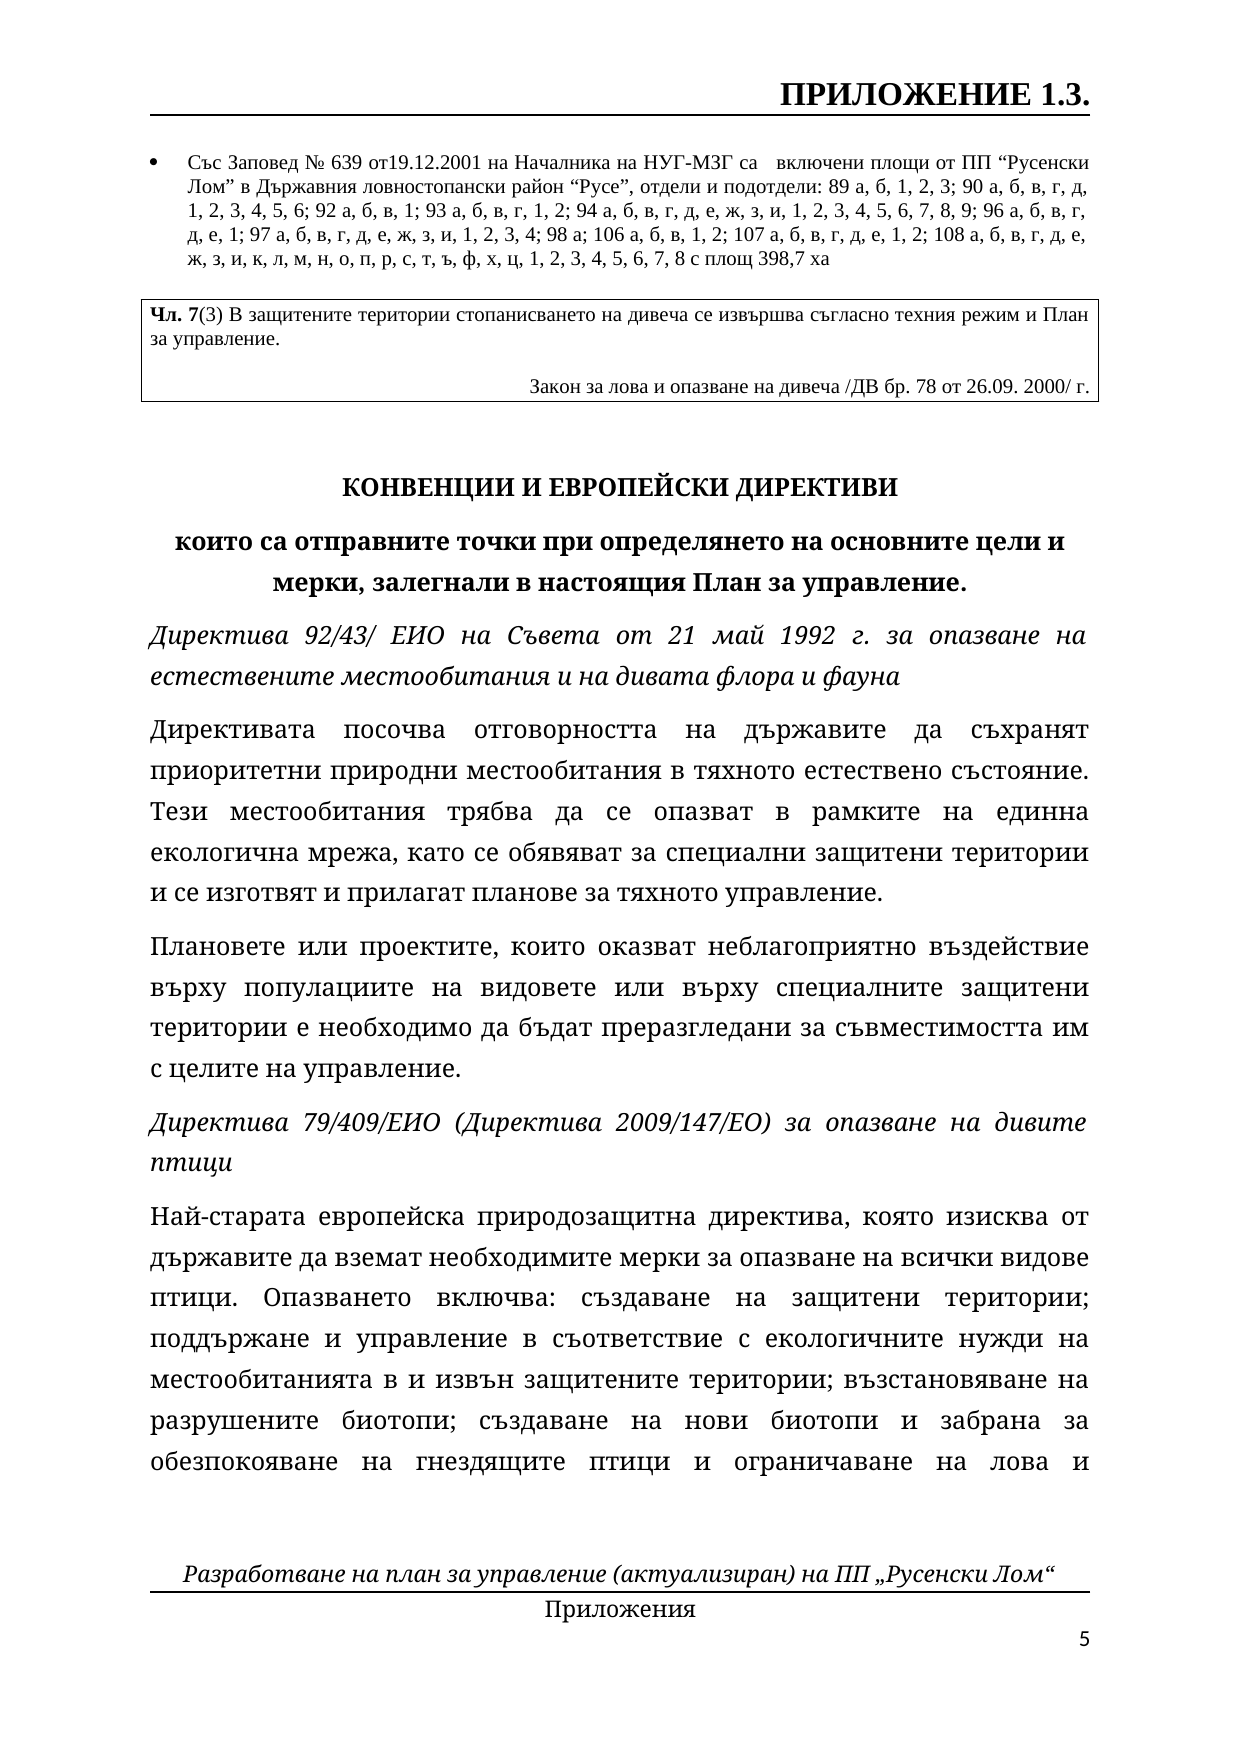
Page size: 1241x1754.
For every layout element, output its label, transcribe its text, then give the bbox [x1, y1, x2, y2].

text Директивата посочва отговорността на държавите да съхранят приоритетни природни местообитания в тяхното естествено състояние. Тези местообитания трябва да се опазват в рамките на единна екологична мрежа, като се обявяват за специални защитени територии и се изготвят и прилагат планове за тяхното управление. [150, 712, 1090, 909]
text Директива 92/43/ ЕИО на Съвета от 21 май 1992 г. за опазване на естествените местообитания и на дивата флора и фауна [150, 618, 1090, 692]
text КОНВЕНЦИИ И ЕВРОПЕЙСКИ ДИРЕКТИВИ [150, 470, 1090, 504]
text Плановете или проектите, които оказват неблагоприятно въздействие върху популациите на видовете или върху специалните защитени територии е необходимо да бъдат преразгледани за съвместимостта им с целите на управление. [150, 928, 1090, 1085]
text Закон за лова и опазване на дивеча /ДВ бр. 78 от 26.09. 2000/ г. [142, 371, 1098, 401]
text Чл. 7(3) В защитените територии стопанисването на дивеча се извършва съгласно техния режим и План за управление. [142, 300, 1098, 350]
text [150, 1198, 1090, 1477]
text Директива 79/409/ЕИО (Директива 2009/147/ЕО) за опазване на дивите птици [150, 1104, 1090, 1179]
list Със Заповед № 639 от19.12.2001 на Началника на НУГ-МЗГ са включени площи от ПП “Русенски Лом” в Държавния ловностопански район “Русе”, отдели и подотдели: 89 а, б, 1, 2, 3; 90 а, б, в, г, д, 1, 2, 3, 4, 5, 6; 92 а, б, в, 1; 93 а, б, в, г, 1, 2; 94 а, б, в, г, д, е, ж, з, и, 1, 2, 3, 4, 5, 6, 7, 8, 9; 96 а, б, в, г, д, е, 1; 97 а, б, в, г, д, е, ж, з, и, 1, 2, 3, 4; 98 а; 106 а, б, в, 1, 2; 107 а, б, в, г, д, е, 1, 2; 108 а, б, в, г, д, е, ж, з, и, к, л, м, н, о, п, р, с, т, ъ, ф, х, ц, 1, 2, 3, 4, 5, 6, 7, 8 с площ 398,7 ха [150, 150, 1090, 270]
text които са отправните точки при определянето на основните цели и мерки, залегнали в настоящия План за управление. [150, 523, 1090, 598]
